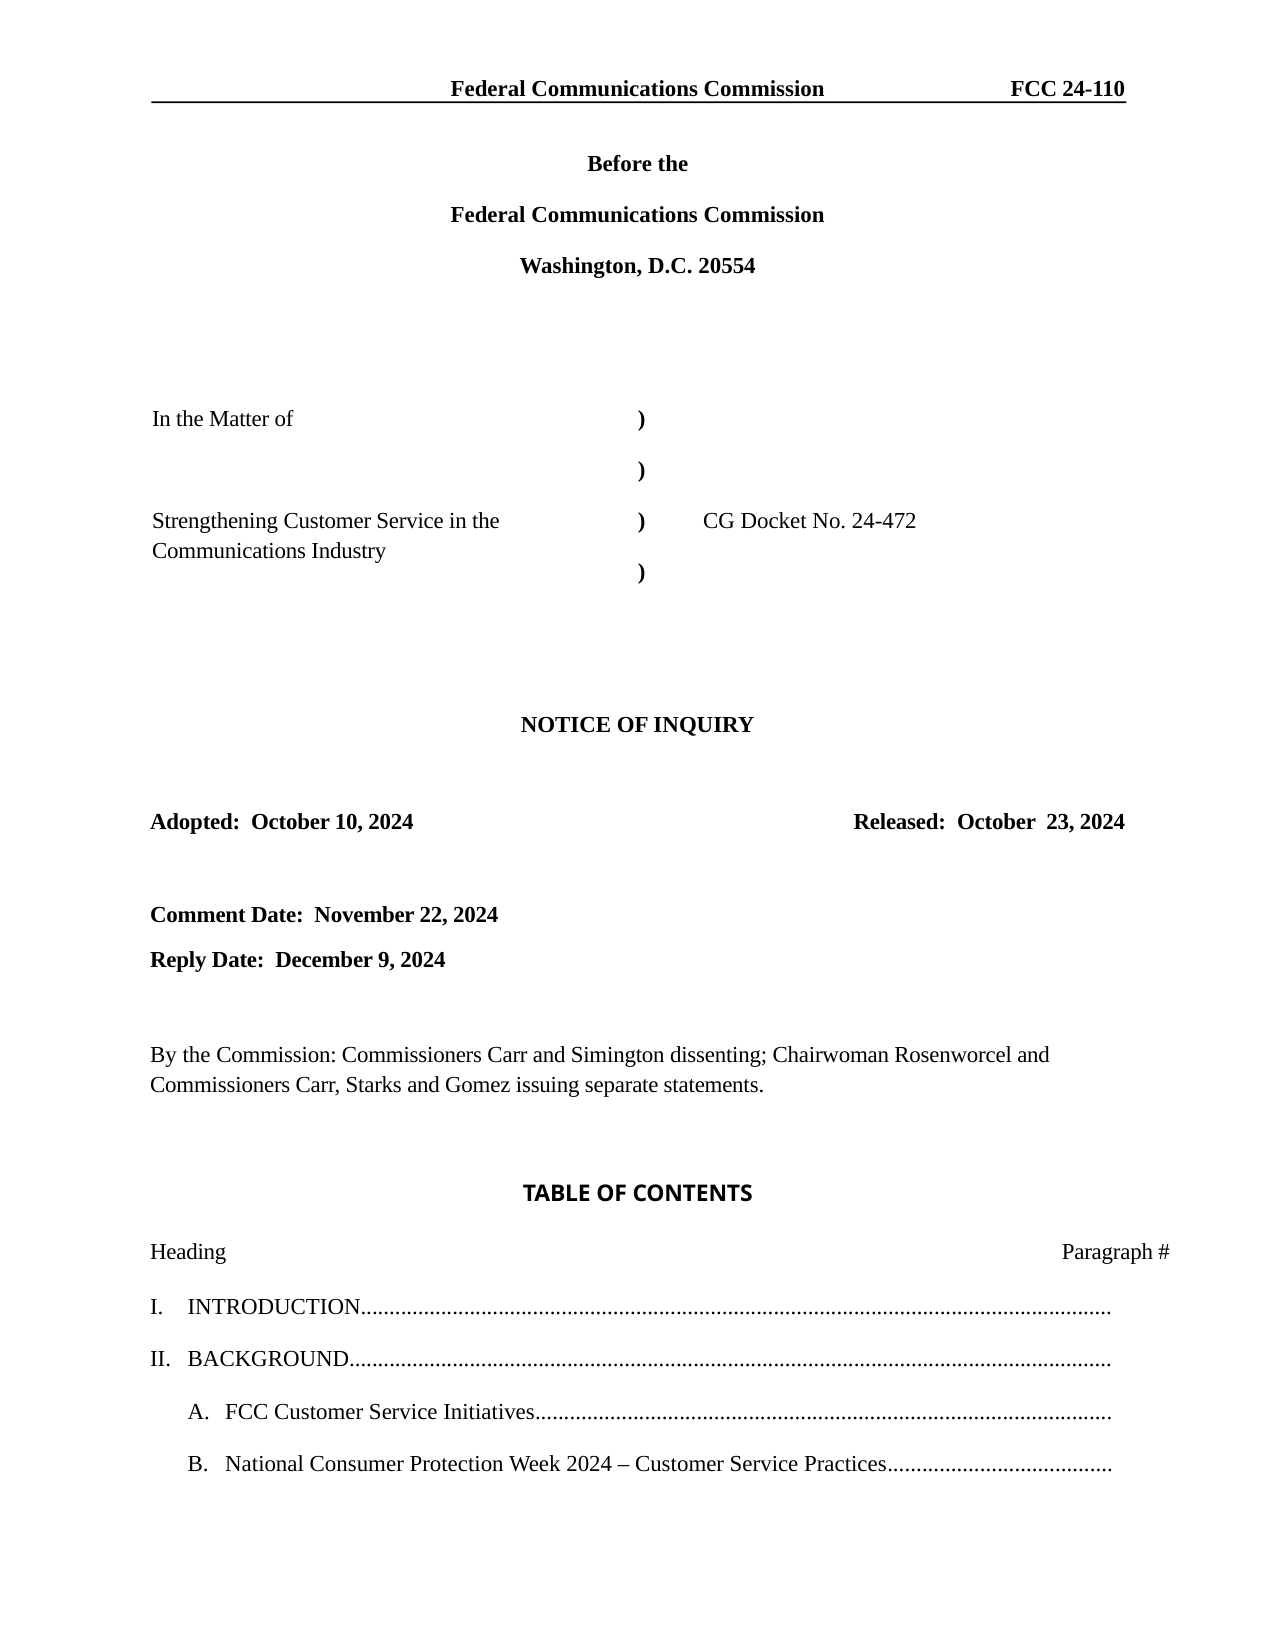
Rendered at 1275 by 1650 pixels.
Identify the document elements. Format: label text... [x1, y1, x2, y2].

table_header ) ) ) ) [626, 405, 692, 711]
text Reply Date: December 9, 2024 [150, 948, 1125, 973]
text B. National Consumer Protection Week 2024 – Customer Service Practices 9 [187, 1450, 1050, 1476]
title Table of Contents [150, 1177, 1125, 1208]
text Comment Date: November 22, 2024 [150, 902, 1125, 927]
text By the Commission: Commissioners Carr and Simington dissenting; Chairwoman Rosenworcel and Commissioners Carr, Starks and Gomez issuing separate statements. [150, 1041, 1125, 1097]
title Heading Paragraph # [150, 1238, 1125, 1264]
text Adopted: October 10, 2024 Released: October 23, 2024 [150, 810, 1125, 834]
table_header CG Docket No. 24-472 [692, 405, 1131, 711]
text Washington, D.C. 20554 [150, 252, 1125, 278]
text I. introduction 1 [150, 1293, 1050, 1319]
text Before the [150, 150, 1125, 176]
text II. Background 3 [150, 1346, 1050, 1372]
text A. FCC Customer Service Initiatives 3 [187, 1398, 1050, 1424]
text Federal Communications Commission [150, 201, 1125, 227]
table_header In the Matter of Strengthening Customer Service in the Communications Industry [141, 405, 626, 711]
text notice of INQUIRY [150, 711, 1125, 738]
